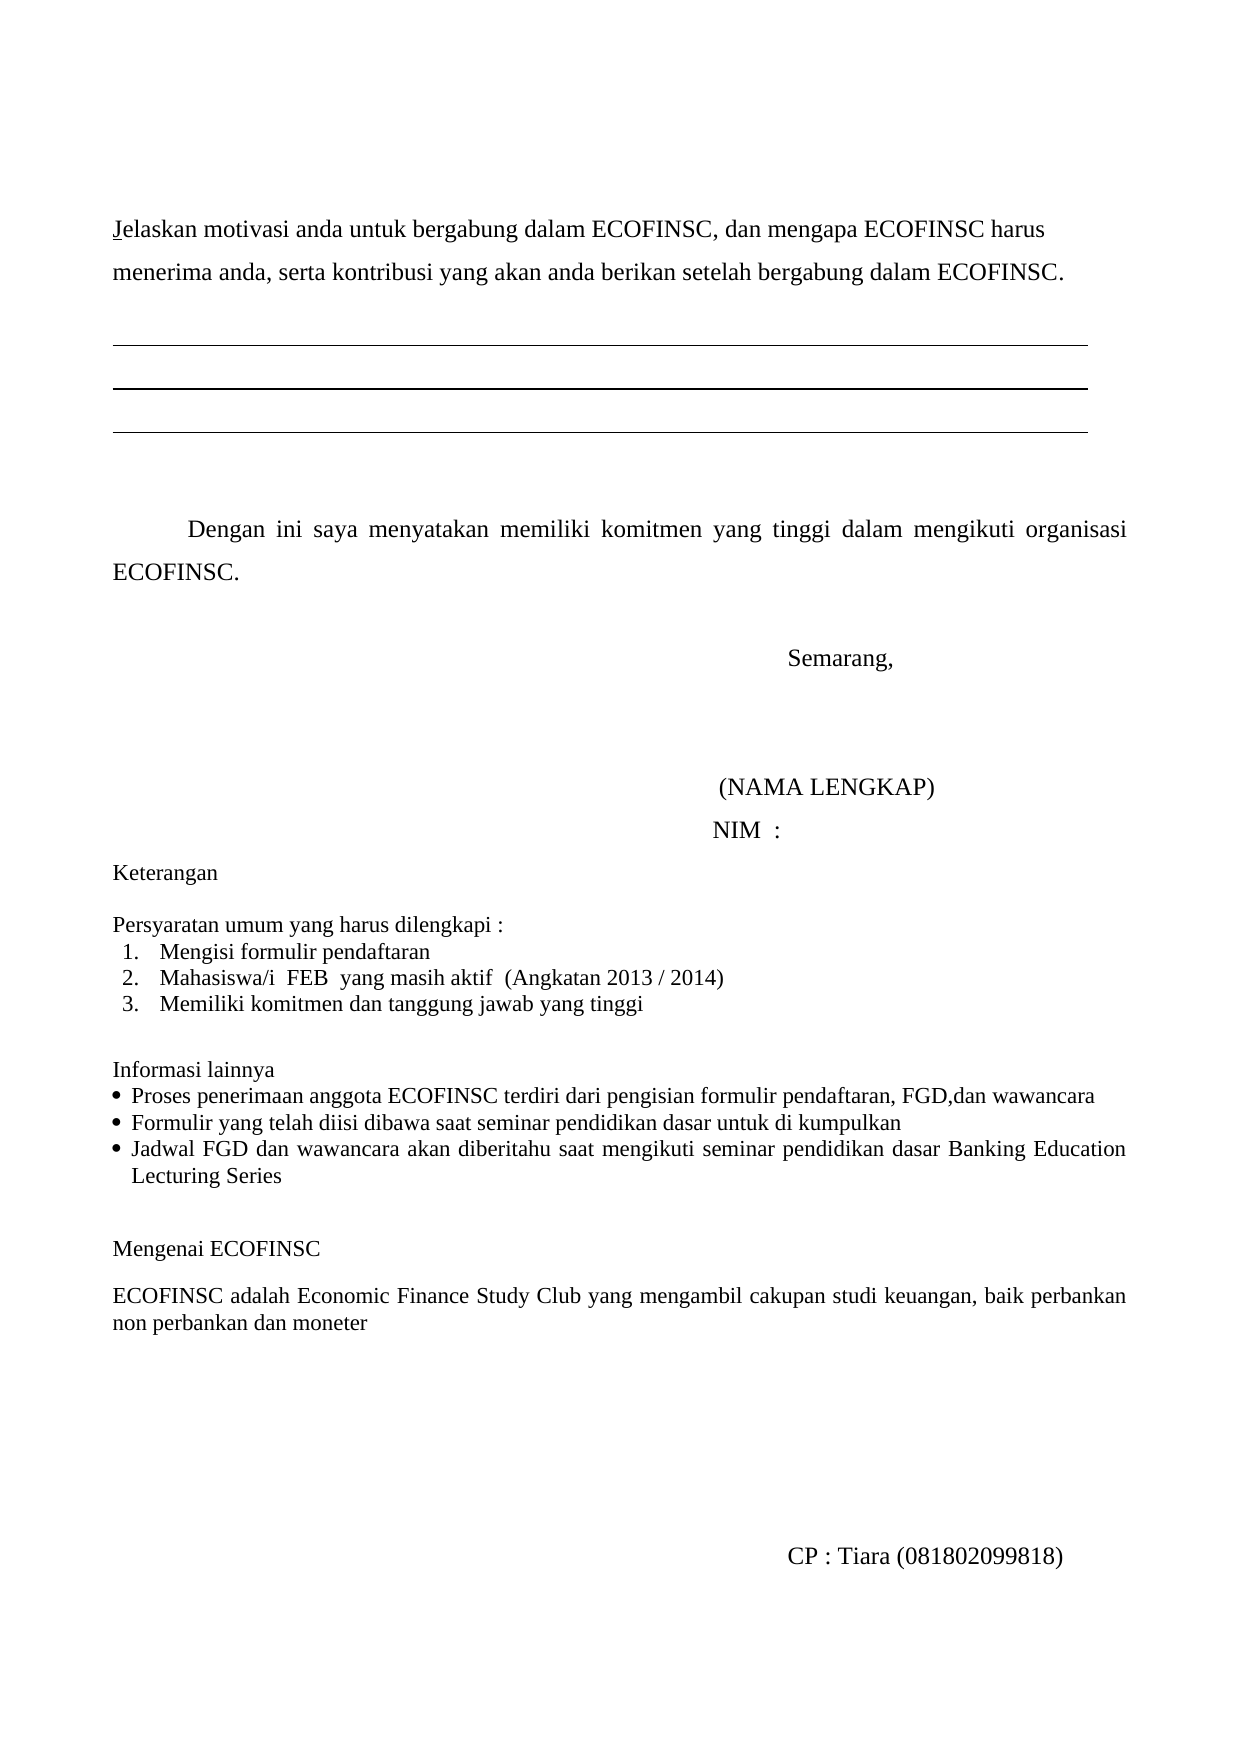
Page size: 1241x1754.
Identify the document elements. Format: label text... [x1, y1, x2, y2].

list Mengisi formulir pendaftaran [122, 938, 1128, 964]
list (NAMA LENGKAP) [112, 772, 1128, 801]
list Dengan ini saya menyatakan memiliki komitmen yang tinggi dalam mengikuti organisasi ECOFINSC. [112, 514, 1128, 586]
list Keterangan [112, 859, 1128, 885]
list Formulir yang telah diisi dibawa saat seminar pendidikan dasar untuk di kumpulkan [112, 1109, 1128, 1135]
list CP : Tiara (081802099818) [731, 1541, 1128, 1570]
list NIM : [712, 816, 1128, 844]
text Jelaskan motivasi anda untuk bergabung dalam ECOFINSC, dan mengapa ECOFINSC harus menerima anda, serta kontribusi yang akan anda berikan setelah bergabung dalam ECOFINSC. [112, 214, 1128, 286]
list Proses penerimaan anggota ECOFINSC terdiri dari pengisian formulir pendaftaran, FGD,dan wawancara [112, 1083, 1128, 1109]
list Jadwal FGD dan wawancara akan diberitahu saat mengikuti seminar pendidikan dasar Banking Education Lecturing Series [112, 1135, 1128, 1188]
list Persyaratan umum yang harus dilengkapi : [112, 911, 1128, 938]
list Semarang, [112, 643, 1128, 672]
list Mahasiswa/i FEB yang masih aktif (Angkatan 2013 / 2014) [122, 964, 1128, 990]
text Mengenai ECOFINSC [112, 1235, 1128, 1262]
list Memiliki komitmen dan tanggung jawab yang tinggi [122, 990, 1128, 1017]
text ECOFINSC adalah Economic Finance Study Club yang mengambil cakupan studi keuangan, baik perbankan non perbankan dan moneter [112, 1282, 1128, 1335]
list Informasi lainnya [112, 1056, 1128, 1083]
